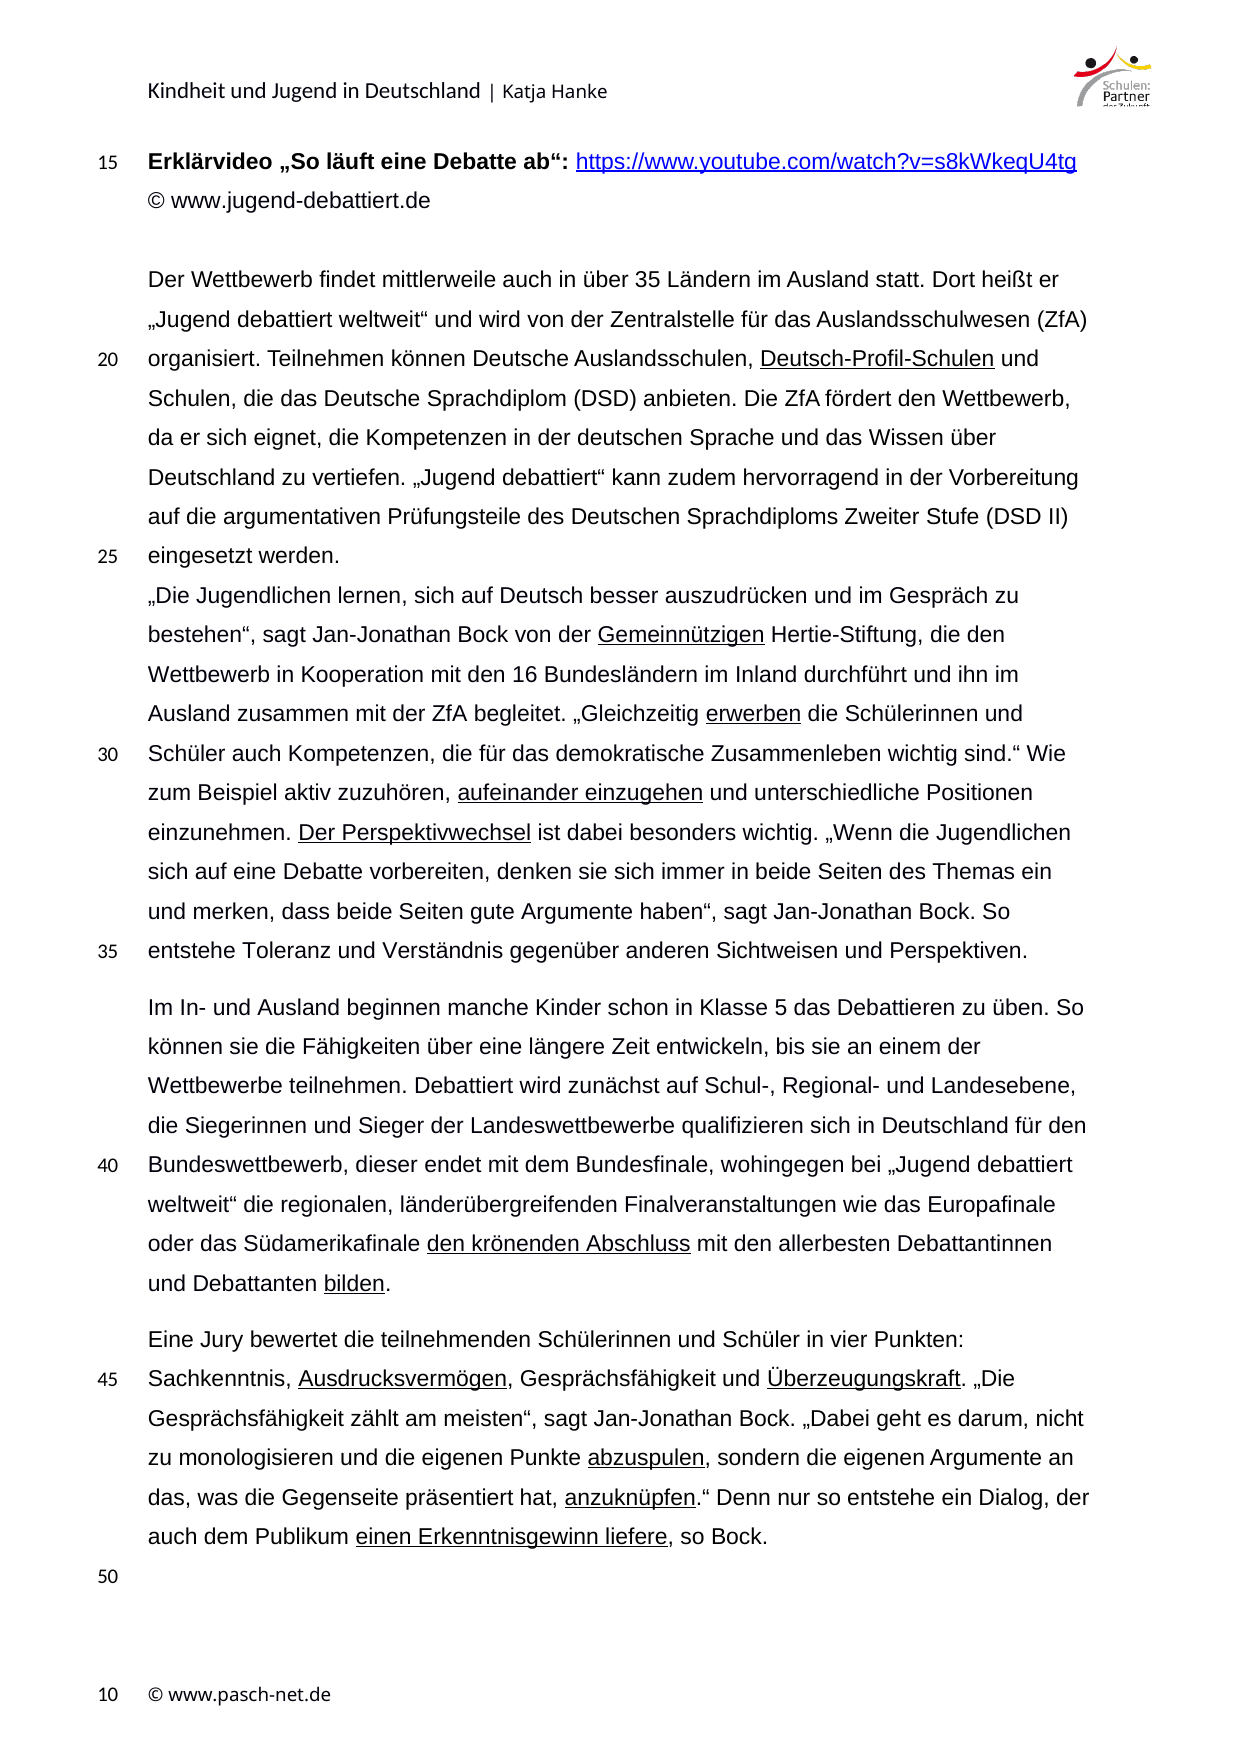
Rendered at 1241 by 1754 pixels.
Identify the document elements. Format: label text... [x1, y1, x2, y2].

text Eine Jury bewertet die teilnehmenden Schülerinnen und Schüler in vier Punkten: Sachkenntnis, Ausdrucksvermögen, Gesprächsfähigkeit und Überzeugungskraft. „Die Gesprächsfähigkeit zählt am meisten“, sagt Jan-Jonathan Bock. „Dabei geht es darum, nicht zu monologisieren und die eigenen Punkte abzuspulen, sondern die eigenen Argumente an das, was die Gegenseite präsentiert hat, anzuknüpfen.“ Denn nur so entstehe ein Dialog, der auch dem Publikum einen Erkenntnisgewinn liefere, so Bock. [148, 1326, 1092, 1550]
text Der Wettbewerb findet mittlerweile auch in über 35 Ländern im Ausland statt. Dort heißt er „Jugend debattiert weltweit“ und wird von der Zentralstelle für das Auslandsschulwesen (ZfA) organisiert. Teilnehmen können Deutsche Auslandsschulen, Deutsch-Profil-Schulen und Schulen, die das Deutsche Sprachdiplom (DSD) anbieten. Die ZfA fördert den Wettbewerb, da er sich eignet, die Kompetenzen in der deutschen Sprache und das Wissen über Deutschland zu vertiefen. „Jugend debattiert“ kann zudem hervorragend in der Vorbereitung auf die argumentativen Prüfungsteile des Deutschen Sprachdiploms Zweiter Stufe (DSD II) eingesetzt werden. [148, 266, 1092, 569]
text Erklärvideo „So läuft eine Debatte ab“: https://www.youtube.com/watch?v=s8kWkeqU4tg [148, 148, 1092, 174]
text © www.jugend-debattiert.de [148, 187, 1092, 213]
text „Die Jugendlichen lernen, sich auf Deutsch besser auszudrücken und im Gespräch zu bestehen“, sagt Jan-Jonathan Bock von der Gemeinnützigen Hertie-Stiftung, die den Wettbewerb in Kooperation mit den 16 Bundesländern im Inland durchführt und ihn im Ausland zusammen mit der ZfA begleitet. „Gleichzeitig erwerben die Schülerinnen und Schüler auch Kompetenzen, die für das demokratische Zusammenleben wichtig sind.“ Wie zum Beispiel aktiv zuzuhören, aufeinander einzugehen und unterschiedliche Positionen einzunehmen. Der Perspektivwechsel ist dabei besonders wichtig. „Wenn die Jugendlichen sich auf eine Debatte vorbereiten, denken sie sich immer in beide Seiten des Themas ein und merken, dass beide Seiten gute Argumente haben“, sagt Jan-Jonathan Bock. So entstehe Toleranz und Verständnis gegenüber anderen Sichtweisen und Perspektiven. [148, 582, 1092, 964]
text Im In- und Ausland beginnen manche Kinder schon in Klasse 5 das Debattieren zu üben. So können sie die Fähigkeiten über eine längere Zeit entwickeln, bis sie an einem der Wettbewerbe teilnehmen. Debattiert wird zunächst auf Schul-, Regional- und Landesebene, die Siegerinnen und Sieger der Landeswettbewerbe qualifizieren sich in Deutschland für den Bundeswettbewerb, dieser endet mit dem Bundesfinale, wohingegen bei „Jugend debattiert weltweit“ die regionalen, länderübergreifenden Finalveranstaltungen wie das Europafinale oder das Südamerikafinale den krönenden Abschluss mit den allerbesten Debattantinnen und Debattanten bilden. [148, 993, 1092, 1296]
picture [1072, 46, 1151, 106]
